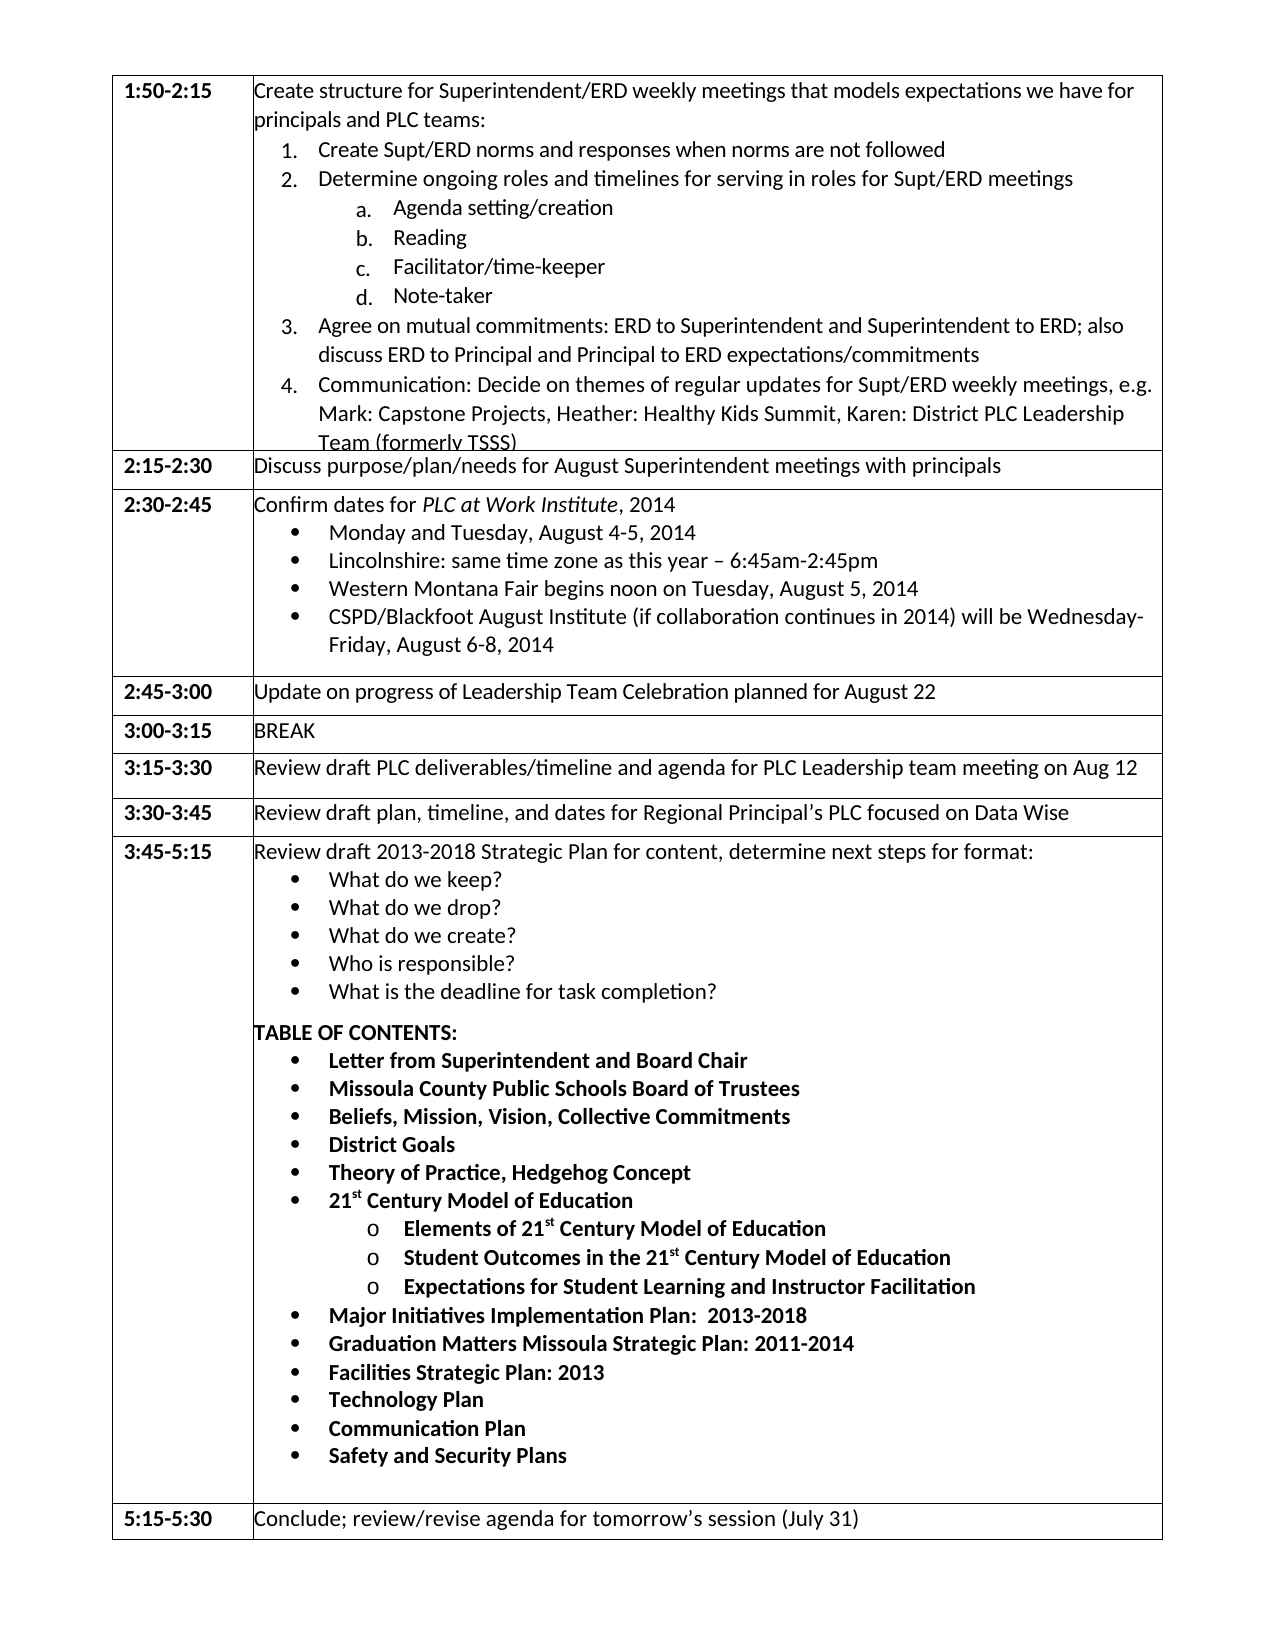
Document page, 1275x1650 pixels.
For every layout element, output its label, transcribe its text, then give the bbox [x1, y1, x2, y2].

table_cell Review draft 2013-2018 Strategic Plan for content, determine next steps for format: What do we keep? What do we drop? What do we create? Who is responsible? What is the deadline for task completion? TABLE OF CONTENTS: Letter from Superintendent and Board Chair Missoula County Public Schools Board of Trustees Beliefs, Mission, Vision, Collective Commitments District Goals Theory of Practice, Hedgehog Concept 21st Century Model of Education Elements of 21st Century Model of Education Student Outcomes in the 21st Century Model of Education Expectations for Student Learning and Instructor Facilitation Major Initiatives Implementation Plan: 2013-2018 Graduation Matters Missoula Strategic Plan: 2011-2014 Facilities Strategic Plan: 2013 Technology Plan Communication Plan Safety and Security Plans [254, 837, 1162, 1503]
table_cell Update on progress of Leadership Team Celebration planned for August 22 [254, 677, 1162, 715]
table_cell Create structure for Superintendent/ERD weekly meetings that models expectations we have for principals and PLC teams: Create Supt/ERD norms and responses when norms are not followed Determine ongoing roles and timelines for serving in roles for Supt/ERD meetings Agenda setting/creation Reading Facilitator/time-keeper Note-taker Agree on mutual commitments: ERD to Superintendent and Superintendent to ERD; also discuss ERD to Principal and Principal to ERD expectations/commitments Communication: Decide on themes of regular updates for Supt/ERD weekly meetings, e.g. Mark: Capstone Projects, Heather: Healthy Kids Summit, Karen: District PLC Leadership Team (formerly TSSS) [254, 76, 1162, 450]
table_cell 2:15-2:30 [113, 451, 253, 489]
table_cell 1:50-2:15 [113, 76, 253, 450]
table_cell 3:45-5:15 [113, 837, 253, 1503]
table_cell BREAK [254, 716, 1162, 752]
table_cell 5:15-5:30 [113, 1504, 253, 1538]
table_cell Confirm dates for PLC at Work Institute, 2014 Monday and Tuesday, August 4-5, 2014 Lincolnshire: same time zone as this year – 6:45am-2:45pm Western Montana Fair begins noon on Tuesday, August 5, 2014 CSPD/Blackfoot August Institute (if collaboration continues in 2014) will be Wednesday-Friday, August 6-8, 2014 [254, 490, 1162, 676]
table_cell 3:15-3:30 [113, 754, 253, 797]
table_cell Conclude; review/revise agenda for tomorrow’s session (July 31) [254, 1504, 1162, 1538]
table_cell Discuss purpose/plan/needs for August Superintendent meetings with principals [254, 451, 1162, 489]
table_cell 3:00-3:15 [113, 716, 253, 752]
table_cell Review draft plan, timeline, and dates for Regional Principal’s PLC focused on Data Wise [254, 799, 1162, 836]
table_cell 2:45-3:00 [113, 677, 253, 715]
table_cell 2:30-2:45 [113, 490, 253, 676]
table_cell 3:30-3:45 [113, 799, 253, 836]
table_cell Review draft PLC deliverables/timeline and agenda for PLC Leadership team meeting on Aug 12 [254, 754, 1162, 797]
